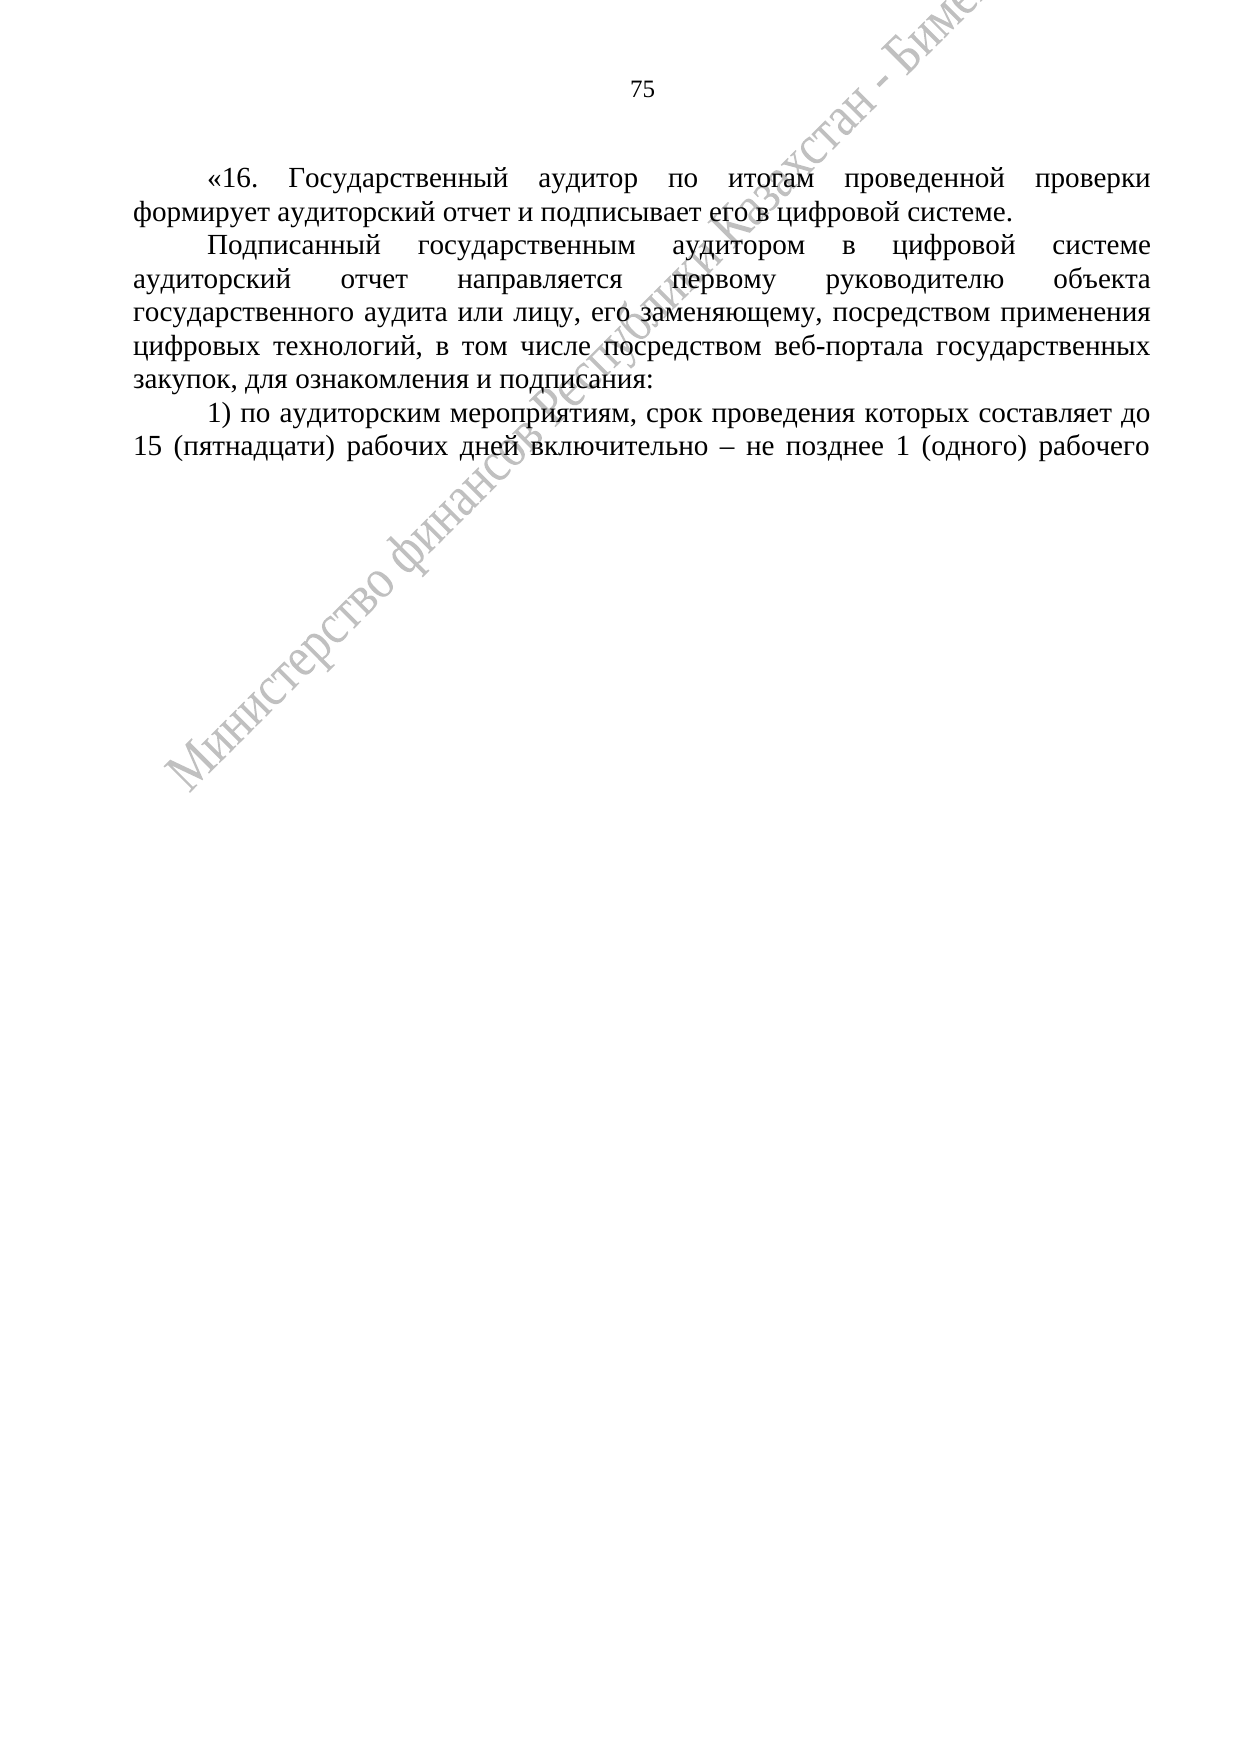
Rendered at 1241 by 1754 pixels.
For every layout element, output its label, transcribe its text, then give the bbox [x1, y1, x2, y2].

text «16. Государственный аудитор по итогам проведенной проверки формирует аудиторский отчет и подписывает его в цифровой системе. [133, 160, 1152, 227]
text Подписанный государственным аудитором в цифровой системе аудиторский отчет направляется первому руководителю объекта государственного аудита или лицу, его заменяющему, посредством применения цифровых технологий, в том числе посредством веб-портала государственных закупок, для ознакомления и подписания: [133, 227, 1152, 395]
text 1) по аудиторским мероприятиям, срок проведения которых составляет до 15 (пятнадцати) рабочих дней включительно – не позднее 1 (одного) рабочего дня до даты завершения аудиторского мероприятия, указанного в поручении на проведение аудиторского мероприятия; [133, 395, 1152, 462]
